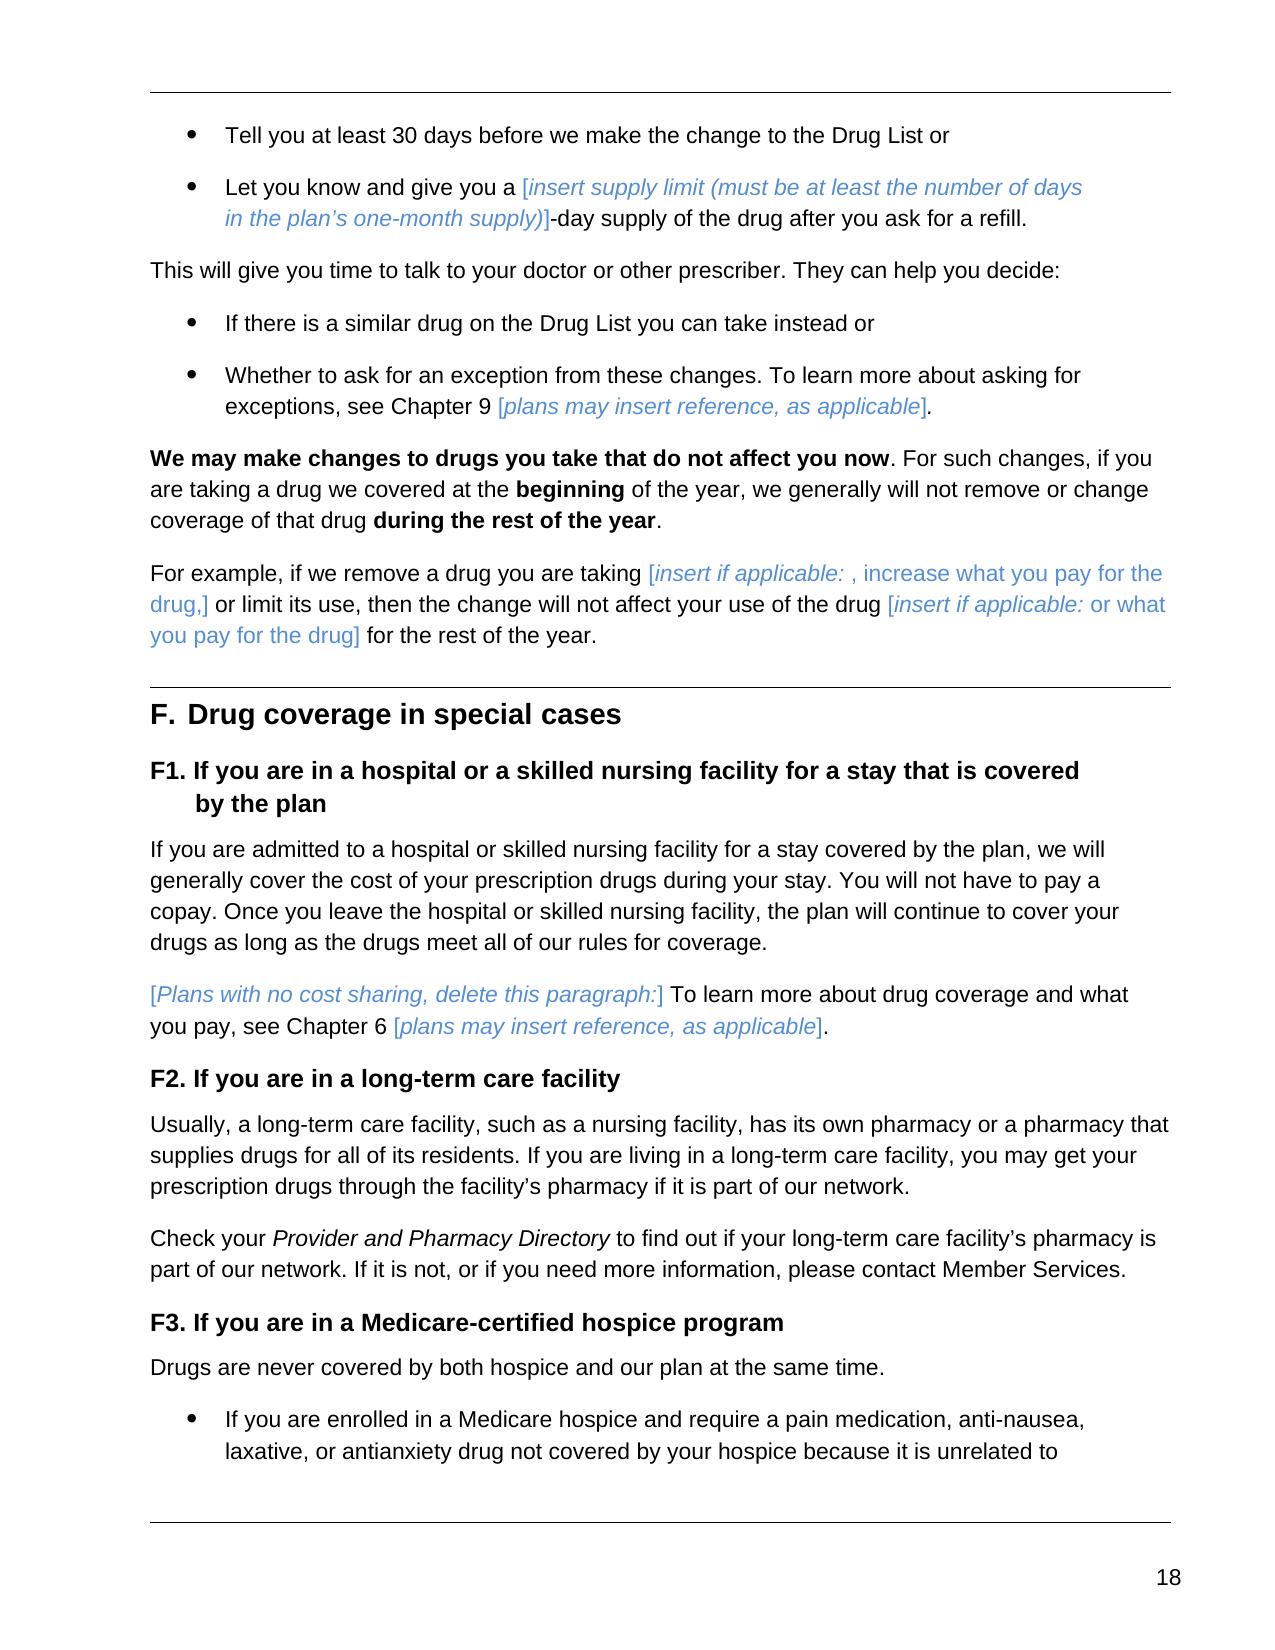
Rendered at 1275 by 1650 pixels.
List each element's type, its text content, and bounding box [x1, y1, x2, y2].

text We may make changes to drugs you take that do not affect you now. For such changes, if you are taking a drug we covered at the beginning of the year, we generally will not remove or change coverage of that drug during the rest of the year. [150, 441, 1171, 535]
list [Plans with no cost sharing, delete this paragraph:] To learn more about drug coverage and what you pay, see Chapter 6 [plans may insert reference, as applicable]. [150, 978, 1171, 1040]
subtitle F1. If you are in a hospital or a skilled nursing facility for a stay that is covered by the plan [150, 753, 1096, 819]
text Usually, a long-term care facility, such as a nursing facility, has its own pharmacy or a pharmacy that supplies drugs for all of its residents. If you are living in a long-term care facility, you may get your prescription drugs through the facility’s pharmacy if it is part of our network. [150, 1107, 1171, 1201]
subtitle F2. If you are in a long-term care facility [150, 1061, 1096, 1094]
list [187, 1403, 1096, 1465]
list Tell you at least 30 days before we make the change to the Drug List or [187, 118, 1096, 150]
list If there is a similar drug on the Drug List you can take instead or [187, 306, 1096, 337]
list Whether to ask for an exception from these changes. To learn more about asking for exceptions, see Chapter 9 [plans may insert reference, as applicable]. [187, 358, 1096, 421]
text For example, if we remove a drug you are taking [insert if applicable: , increase what you pay for the drug,] or limit its use, then the change will not affect your use of the drug [insert if applicable: or what you pay for the drug] for the rest of the year. [150, 556, 1171, 650]
subtitle Drug coverage in special cases [150, 688, 1171, 732]
text Drugs are never covered by both hospice and our plan at the same time. [150, 1351, 1171, 1382]
text Check your Provider and Pharmacy Directory to find out if your long-term care facility’s pharmacy is part of our network. If it is not, or if you need more information, please contact Member Services. [150, 1222, 1171, 1284]
list Let you know and give you a [insert supply limit (must be at least the number of days in the plan’s one-month supply)]-day supply of the drug after you ask for a refill. [187, 171, 1096, 233]
text If you are admitted to a hospital or skilled nursing facility for a stay covered by the plan, we will generally cover the cost of your prescription drugs during your stay. You will not have to pay a copay. Once you leave the hospital or skilled nursing facility, the plan will continue to cover your drugs as long as the drugs meet all of our rules for coverage. [150, 832, 1171, 957]
subtitle F3. If you are in a Medicare-certified hospice program [150, 1305, 1096, 1338]
list This will give you time to talk to your doctor or other prescriber. They can help you decide: [150, 254, 1171, 285]
